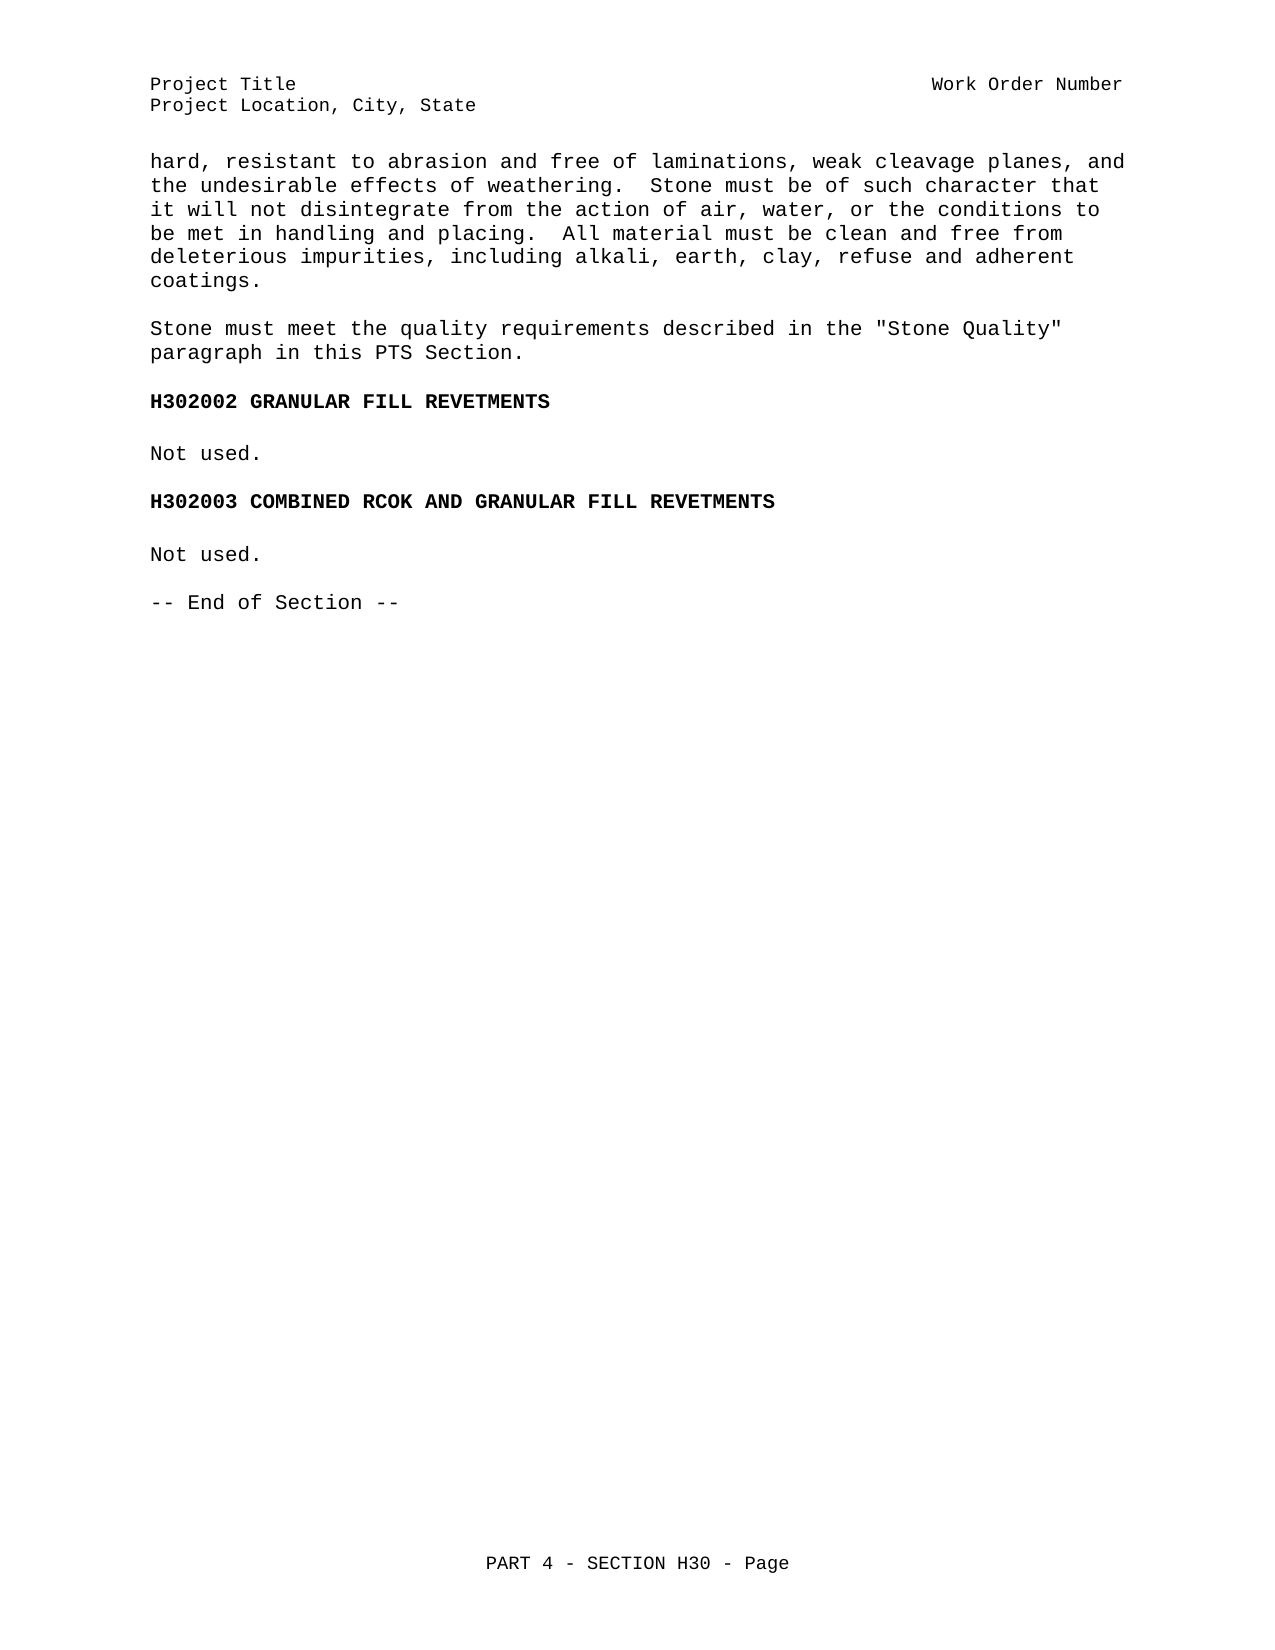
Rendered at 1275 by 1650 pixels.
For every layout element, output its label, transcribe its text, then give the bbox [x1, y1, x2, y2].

text Not used. [150, 443, 1125, 466]
text H302003 COMBINED RCOK AND GRANULAR FILL REVETMENTS [150, 491, 1125, 515]
text H302002 GRANULAR FILL REVETMENTS [150, 391, 1125, 414]
text Not used. [150, 543, 1125, 567]
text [150, 152, 1125, 293]
text Stone must meet the quality requirements described in the "Stone Quality" paragraph in this PTS Section. [150, 318, 1125, 366]
text -- End of Section -- [150, 592, 1125, 616]
